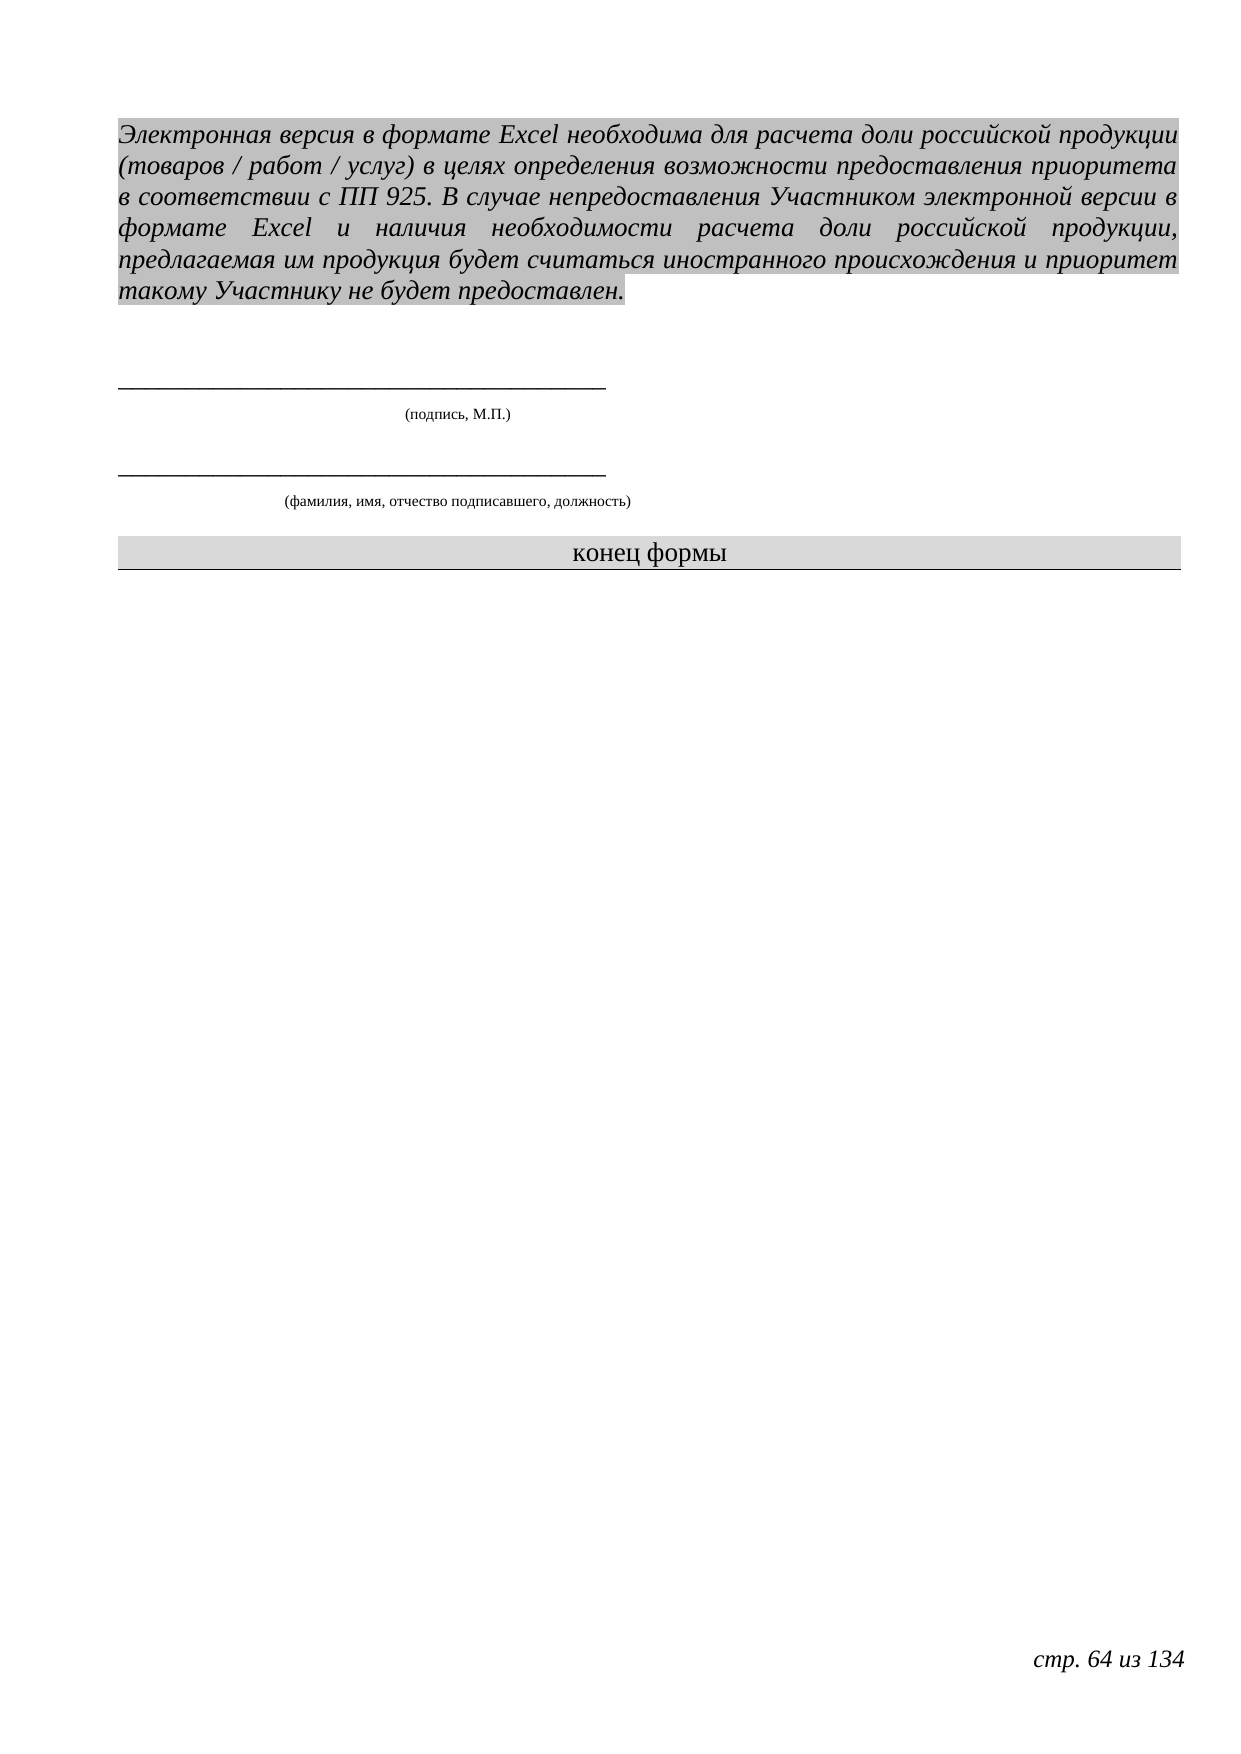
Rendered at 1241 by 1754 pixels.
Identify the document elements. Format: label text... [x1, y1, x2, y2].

text (фамилия, имя, отчество подписавшего, должность) [118, 492, 797, 523]
text Электронная версия в формате Excel необходима для расчета доли российской продукции (товаров / работ / услуг) в целях определения возможности предоставления приоритета в соответствии с ПП 925. В случае непредоставления Участником электронной версии в формате Excel и наличия необходимости расчета доли российской продукции, предлагаемая им продукция будет считаться иностранного происхождения и приоритет такому Участнику не будет предоставлен. [625, 118, 1181, 305]
text (подпись, М.П.) [118, 405, 797, 436]
text ____________________________________ [118, 361, 1181, 392]
text конец формы [118, 536, 1181, 569]
text ____________________________________ [118, 448, 1181, 479]
